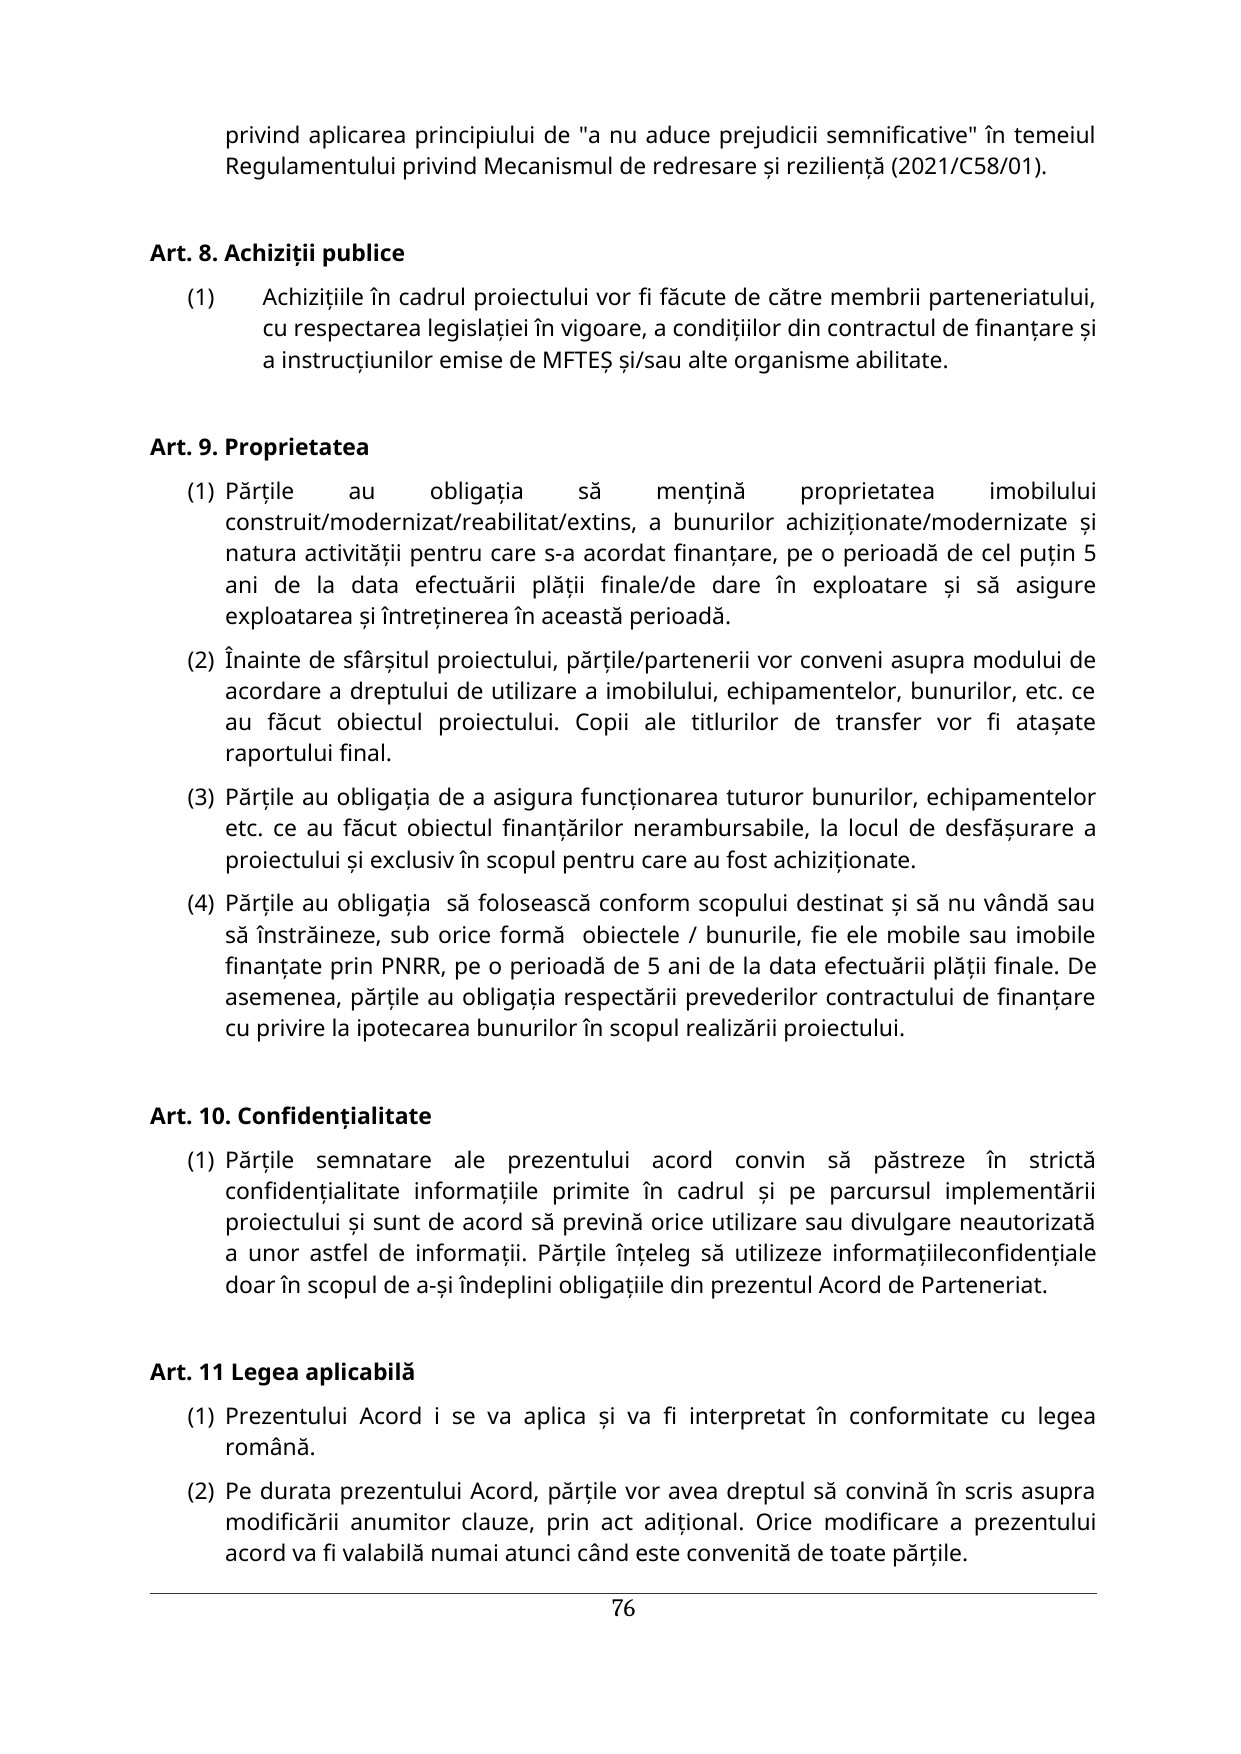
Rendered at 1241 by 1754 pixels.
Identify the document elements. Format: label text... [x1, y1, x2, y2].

text Art. 9. Proprietatea [150, 431, 1097, 462]
list Prezentului Acord i se va aplica şi va fi interpretat în conformitate cu legea română. [187, 1400, 1097, 1462]
list Achiziţiile în cadrul proiectului vor fi făcute de către membrii parteneriatului, cu respectarea legislației în vigoare, a condiţiilor din contractul de finanţare şi a instrucţiunilor emise de MFTEȘ și/sau alte organisme abilitate. [187, 281, 1097, 375]
text Art. 11 Legea aplicabilă [150, 1356, 1097, 1387]
list Pe durata prezentului Acord, părţile vor avea dreptul să convină în scris asupra modificării anumitor clauze, prin act adiţional. Orice modificare a prezentului acord va fi valabilă numai atunci când este convenită de toate părţile. [187, 1475, 1097, 1568]
list Părţile au obligaţia de a asigura funcţionarea tuturor bunurilor, echipamentelor etc. ce au făcut obiectul finanţărilor nerambursabile, la locul de desfăşurare a proiectului şi exclusiv în scopul pentru care au fost achiziţionate. [187, 781, 1097, 875]
text Art. 10. Confidențialitate [150, 1100, 1097, 1131]
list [187, 118, 1097, 181]
list Înainte de sfârşitul proiectului, părţile/partenerii vor conveni asupra modului de acordare a dreptului de utilizare a imobilului, echipamentelor, bunurilor, etc. ce au făcut obiectul proiectului. Copii ale titlurilor de transfer vor fi ataşate raportului final. [187, 643, 1097, 768]
text Art. 8. Achiziții publice [150, 237, 1097, 268]
list Părţile au obligaţia să folosească conform scopului destinat și să nu vândă sau să înstrăineze, sub orice formă obiectele / bunurile, fie ele mobile sau imobile finanțate prin PNRR, pe o perioadă de 5 ani de la data efectuării plăţii finale. De asemenea, părțile au obligația respectării prevederilor contractului de finanțare cu privire la ipotecarea bunurilor în scopul realizării proiectului. [187, 887, 1097, 1043]
list Părţile semnatare ale prezentului acord convin să păstreze în strictă confidenţialitate informaţiile primite în cadrul şi pe parcursul implementării proiectului şi sunt de acord să prevină orice utilizare sau divulgare neautorizată a unor astfel de informaţii. Părțile înțeleg să utilizeze informaţiileconfidenţiale doar în scopul de a-şi îndeplini obligaţiile din prezentul Acord de Parteneriat. [187, 1143, 1097, 1300]
list Părţile au obligaţia să menţină proprietatea imobilului construit/modernizat/reabilitat/extins, a bunurilor achiziționate/modernizate şi natura activităţii pentru care s-a acordat finanţare, pe o perioadă de cel puţin 5 ani de la data efectuării plăţii finale/de dare în exploatare şi să asigure exploatarea şi întreţinerea în această perioadă. [187, 475, 1097, 631]
